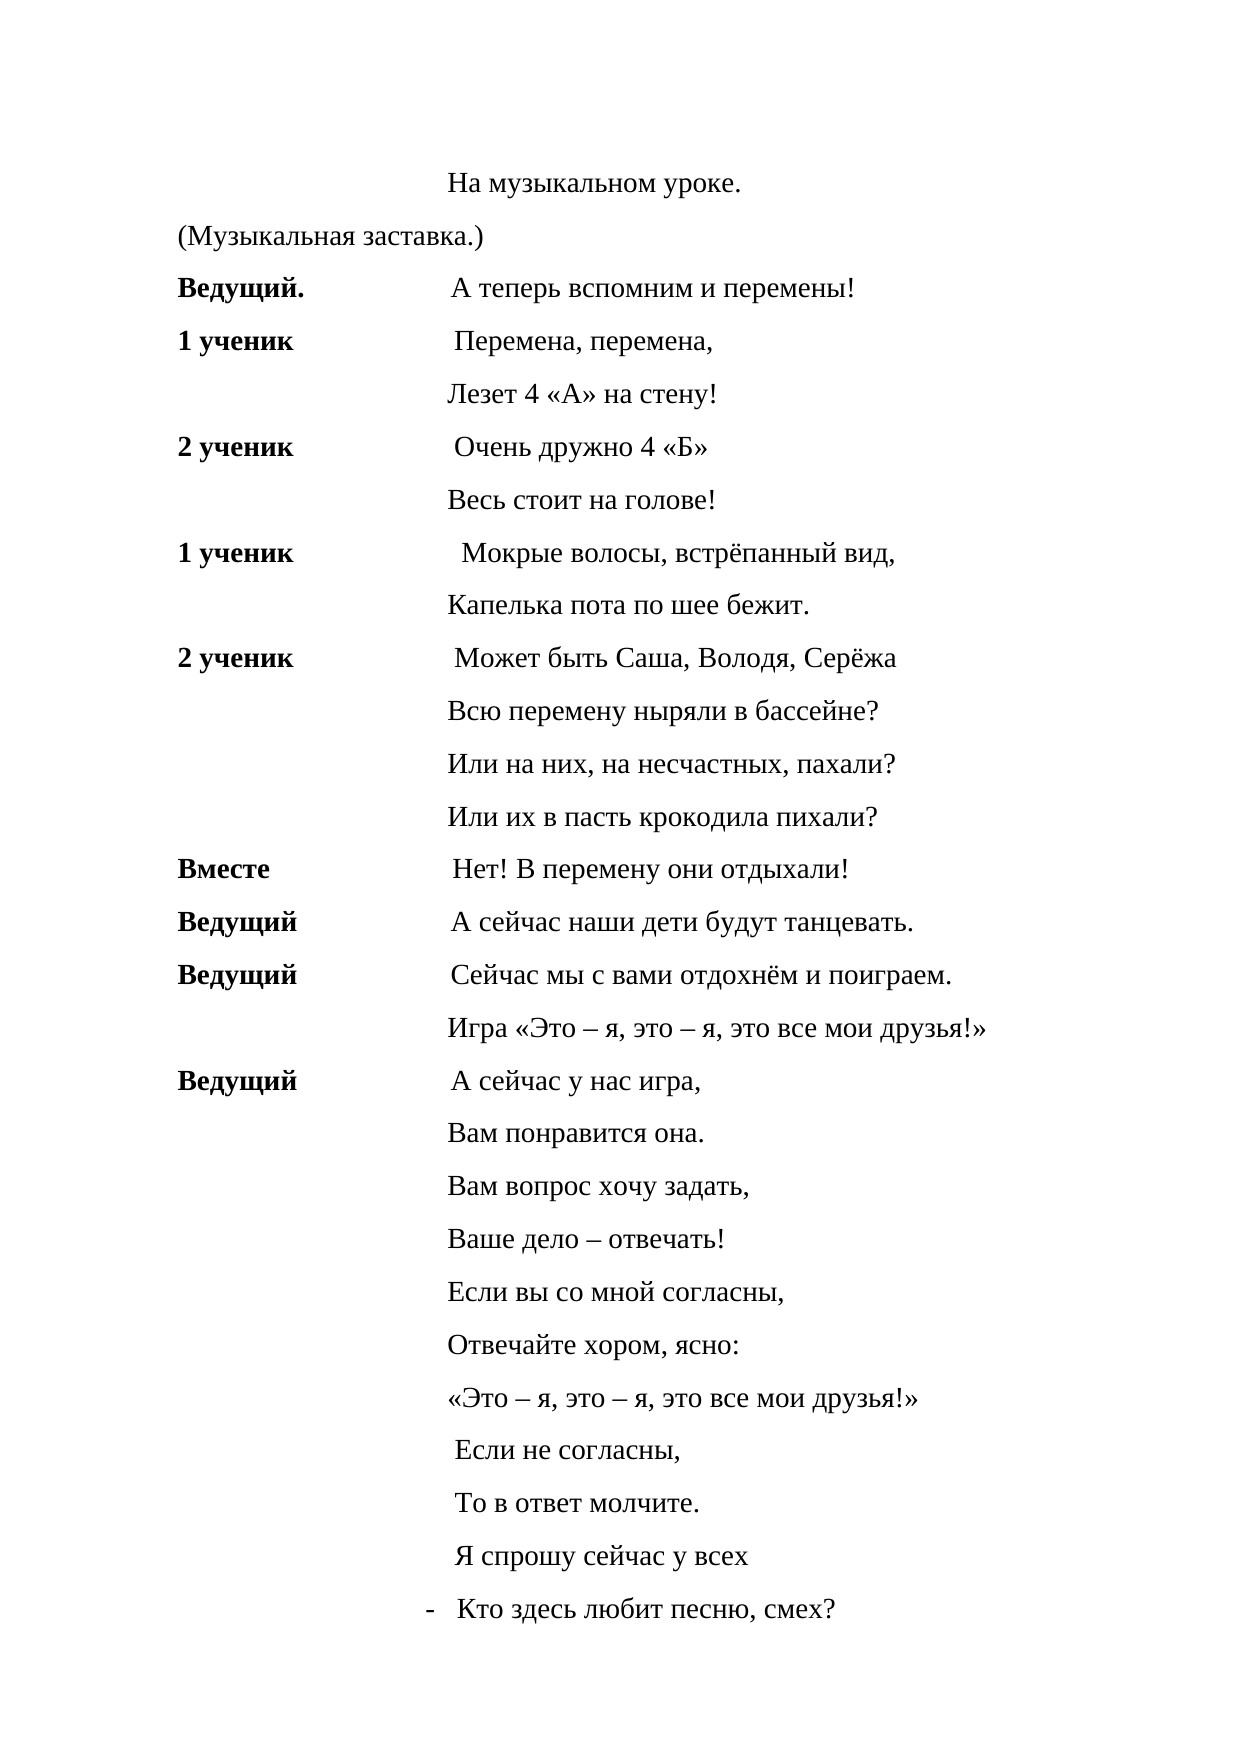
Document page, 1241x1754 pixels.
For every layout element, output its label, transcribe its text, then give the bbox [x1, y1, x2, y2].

text Если не согласны, [177, 1432, 1152, 1466]
text Или их в пасть крокодила пихали? [177, 799, 1152, 832]
text - Кто здесь любит песню, смех? [177, 1591, 1152, 1624]
text Я спрошу сейчас у всех [177, 1538, 1152, 1572]
text Ведущий Сейчас мы с вами отдохнём и поиграем. [177, 957, 1152, 991]
text Отвечайте хором, ясно: [177, 1327, 1152, 1360]
text Игра «Это – я, это – я, это все мои друзья!» [177, 1010, 1152, 1043]
text 1 ученик Мокрые волосы, встрёпанный вид, [177, 535, 1152, 568]
text 1 ученик Перемена, перемена, [177, 323, 1152, 357]
text Весь стоит на голове! [177, 482, 1152, 515]
text Или на них, на несчастных, пахали? [177, 746, 1152, 779]
text То в ответ молчите. [177, 1485, 1152, 1519]
text Ведущий. А теперь вспомним и перемены! [177, 271, 1152, 304]
text Если вы со мной согласны, [177, 1274, 1152, 1308]
text 2 ученик Может быть Саша, Володя, Серёжа [177, 640, 1152, 674]
text (Музыкальная заставка.) [177, 218, 1152, 251]
text Лезет 4 «А» на стену! [177, 376, 1152, 410]
text Вам понравится она. [177, 1116, 1152, 1149]
text Ведущий А сейчас наши дети будут танцевать. [177, 904, 1152, 938]
text Вместе Нет! В перемену они отдыхали! [177, 852, 1152, 885]
text Ведущий А сейчас у нас игра, [177, 1063, 1152, 1096]
text «Это – я, это – я, это все мои друзья!» [177, 1380, 1152, 1413]
text Вам вопрос хочу задать, [177, 1168, 1152, 1202]
text Капелька пота по шее бежит. [177, 587, 1152, 621]
text Ваше дело – отвечать! [177, 1221, 1152, 1255]
text 2 ученик Очень дружно 4 «Б» [177, 429, 1152, 463]
text На музыкальном уроке. [177, 165, 1152, 198]
text Всю перемену ныряли в бассейне? [177, 693, 1152, 727]
